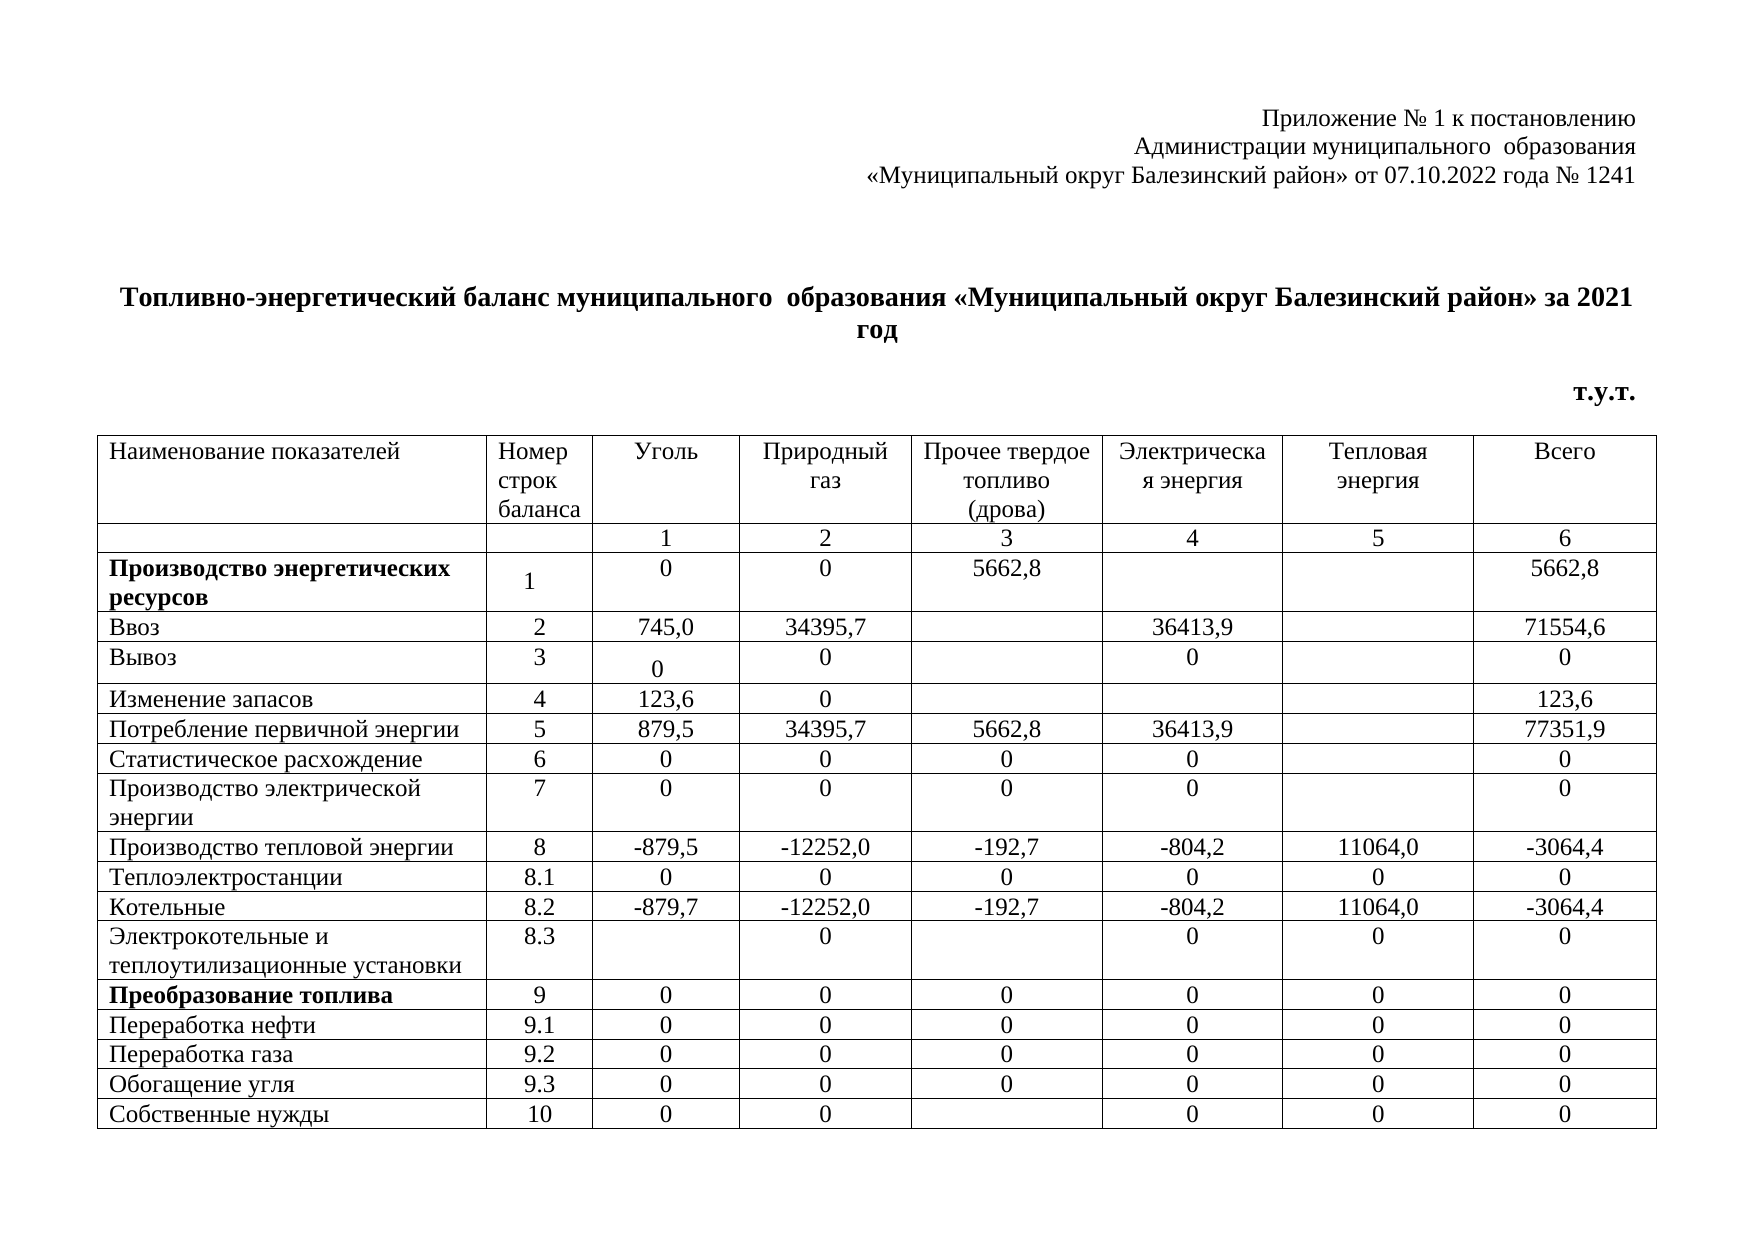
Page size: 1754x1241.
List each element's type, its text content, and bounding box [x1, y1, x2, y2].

table_cell 0 [1474, 642, 1656, 683]
table_cell -12252,0 [740, 892, 911, 920]
table_cell 10 [487, 1099, 592, 1128]
table_header Наименование показателей [98, 436, 486, 522]
table_cell [1283, 714, 1473, 743]
table_cell 0 [740, 744, 911, 772]
table_cell [593, 921, 739, 979]
table_cell 36413,9 [1103, 714, 1282, 743]
table_cell 123,6 [1474, 684, 1656, 713]
table_cell 0 [1474, 774, 1656, 831]
table_cell 0 [740, 553, 911, 611]
table_cell [1283, 612, 1473, 641]
table_cell 0 [593, 862, 739, 891]
table_cell 0 [593, 774, 739, 831]
table_cell 0 [740, 921, 911, 979]
table_cell [98, 524, 486, 552]
table_cell 0 [1474, 921, 1656, 979]
text Топливно-энергетический баланс муниципального образования «Муниципальный округ Балезинский район» за 2021 год [118, 279, 1636, 344]
table_cell 8 [487, 832, 592, 861]
table_cell 0 [740, 642, 911, 683]
table_cell 0 [1103, 1010, 1282, 1038]
table_cell 3 [912, 524, 1102, 552]
table_cell Собственные нужды [98, 1099, 486, 1128]
table_cell 3 [487, 642, 592, 683]
table_cell Обогащение угля [98, 1069, 486, 1098]
table_cell [912, 921, 1102, 979]
table_cell Изменение запасов [98, 684, 486, 713]
table_cell 9.2 [487, 1040, 592, 1068]
table_cell 0 [1283, 1099, 1473, 1128]
table_cell Электрокотельные и теплоутилизационные установки [98, 921, 486, 979]
table_cell 0 [912, 1010, 1102, 1038]
table_cell -879,5 [593, 832, 739, 861]
table_cell Преобразование топлива [98, 980, 486, 1009]
table_cell Вывоз [98, 642, 486, 683]
table_header Номер строк баланса [487, 436, 592, 522]
table_header Тепловая энергия [1283, 436, 1473, 522]
table_cell 5 [1283, 524, 1473, 552]
table_header Всего [1474, 436, 1656, 522]
table_cell -3064,4 [1474, 892, 1656, 920]
table_cell 9 [487, 980, 592, 1009]
table_cell Производство тепловой энергии [98, 832, 486, 861]
table_cell 36413,9 [1103, 612, 1282, 641]
table_header Природный газ [740, 436, 911, 522]
table_cell 0 [912, 862, 1102, 891]
table_cell Переработка газа [98, 1040, 486, 1068]
text «Муниципальный округ Балезинский район» от 07.10.2022 года № 1241 [118, 160, 1636, 189]
table_cell 9.3 [487, 1069, 592, 1098]
table_cell 0 [1474, 1010, 1656, 1038]
table_cell 0 [593, 553, 739, 611]
table_cell 0 [1103, 862, 1282, 891]
table_cell [1283, 553, 1473, 611]
table_cell 0 [740, 980, 911, 1009]
table_cell [1283, 642, 1473, 683]
table_cell 123,6 [593, 684, 739, 713]
table_cell 0 [1283, 1010, 1473, 1038]
table_cell 0 [1283, 921, 1473, 979]
table_cell 0 [740, 1099, 911, 1128]
table_cell Ввоз [98, 612, 486, 641]
text т.у.т. [118, 373, 1636, 406]
table_cell 0 [593, 642, 739, 683]
table_cell 0 [593, 980, 739, 1009]
table_cell -192,7 [912, 832, 1102, 861]
table_cell 0 [593, 744, 739, 772]
table_header Уголь [593, 436, 739, 522]
table_cell 0 [1283, 1040, 1473, 1068]
table_cell [912, 1099, 1102, 1128]
table_cell 0 [1103, 1069, 1282, 1098]
table_cell 0 [912, 1069, 1102, 1098]
table_cell 5662,8 [1474, 553, 1656, 611]
table_cell 0 [740, 1069, 911, 1098]
table_cell 0 [912, 744, 1102, 772]
table_cell 0 [912, 774, 1102, 831]
table_cell 11064,0 [1283, 892, 1473, 920]
text Администрации муниципального образования [118, 131, 1636, 160]
table_cell 0 [593, 1040, 739, 1068]
table_cell Переработка нефти [98, 1010, 486, 1038]
table_cell [1103, 684, 1282, 713]
table_cell [1283, 684, 1473, 713]
table_cell 0 [740, 862, 911, 891]
table_cell 0 [740, 1040, 911, 1068]
table_cell 0 [1103, 1040, 1282, 1068]
table_cell -879,7 [593, 892, 739, 920]
table_cell 6 [487, 744, 592, 772]
table_cell 0 [1103, 744, 1282, 772]
table_cell 8.1 [487, 862, 592, 891]
table_cell 0 [593, 1099, 739, 1128]
table_cell [1283, 774, 1473, 831]
table_cell 879,5 [593, 714, 739, 743]
table_cell 0 [1103, 921, 1282, 979]
table_cell 0 [1474, 1040, 1656, 1068]
table_cell 1 [487, 553, 592, 611]
table_cell 8.3 [487, 921, 592, 979]
table_cell 0 [740, 684, 911, 713]
table_cell 0 [912, 1040, 1102, 1068]
table_cell 0 [1283, 980, 1473, 1009]
table_cell 5662,8 [912, 553, 1102, 611]
table_cell 0 [1474, 744, 1656, 772]
table_cell [912, 612, 1102, 641]
table_cell [912, 642, 1102, 683]
table_cell 77351,9 [1474, 714, 1656, 743]
table_cell 0 [593, 1010, 739, 1038]
table_cell Производство электрической энергии [98, 774, 486, 831]
table_cell 0 [1103, 1099, 1282, 1128]
table_cell 0 [1283, 1069, 1473, 1098]
table_cell [912, 684, 1102, 713]
table_cell 0 [1474, 980, 1656, 1009]
table_cell 71554,6 [1474, 612, 1656, 641]
table_cell 0 [1474, 1069, 1656, 1098]
table_cell 0 [740, 774, 911, 831]
table_cell 5662,8 [912, 714, 1102, 743]
table_cell 2 [740, 524, 911, 552]
table_cell 0 [1474, 1099, 1656, 1128]
table_cell Производство энергетических ресурсов [98, 553, 486, 611]
table_cell -12252,0 [740, 832, 911, 861]
table_cell 0 [1474, 862, 1656, 891]
table_cell -3064,4 [1474, 832, 1656, 861]
table_header Электрическая энергия [1103, 436, 1282, 522]
table_cell Потребление первичной энергии [98, 714, 486, 743]
table_cell 2 [487, 612, 592, 641]
table_cell 6 [1474, 524, 1656, 552]
table_cell 0 [1103, 642, 1282, 683]
table_cell [487, 524, 592, 552]
table_cell 11064,0 [1283, 832, 1473, 861]
table_header Прочее твердое топливо (дрова) [912, 436, 1102, 522]
table_cell -804,2 [1103, 832, 1282, 861]
table_cell 0 [1103, 980, 1282, 1009]
table_cell 34395,7 [740, 714, 911, 743]
table_cell Теплоэлектростанции [98, 862, 486, 891]
table_cell 5 [487, 714, 592, 743]
table_cell 0 [740, 1010, 911, 1038]
table_cell [1103, 553, 1282, 611]
table_cell 0 [1283, 862, 1473, 891]
table_cell 7 [487, 774, 592, 831]
table_cell Статистическое расхождение [98, 744, 486, 772]
table_cell 0 [593, 1069, 739, 1098]
table_cell -192,7 [912, 892, 1102, 920]
table_cell 0 [912, 980, 1102, 1009]
table_cell 4 [487, 684, 592, 713]
table_cell 1 [593, 524, 739, 552]
table_cell 0 [1103, 774, 1282, 831]
table_cell 745,0 [593, 612, 739, 641]
table_cell [1283, 744, 1473, 772]
table_cell 4 [1103, 524, 1282, 552]
text Приложение № 1 к постановлению [118, 103, 1636, 131]
table_cell Котельные [98, 892, 486, 920]
table_cell -804,2 [1103, 892, 1282, 920]
table_cell 34395,7 [740, 612, 911, 641]
table_cell 8.2 [487, 892, 592, 920]
table_cell 9.1 [487, 1010, 592, 1038]
